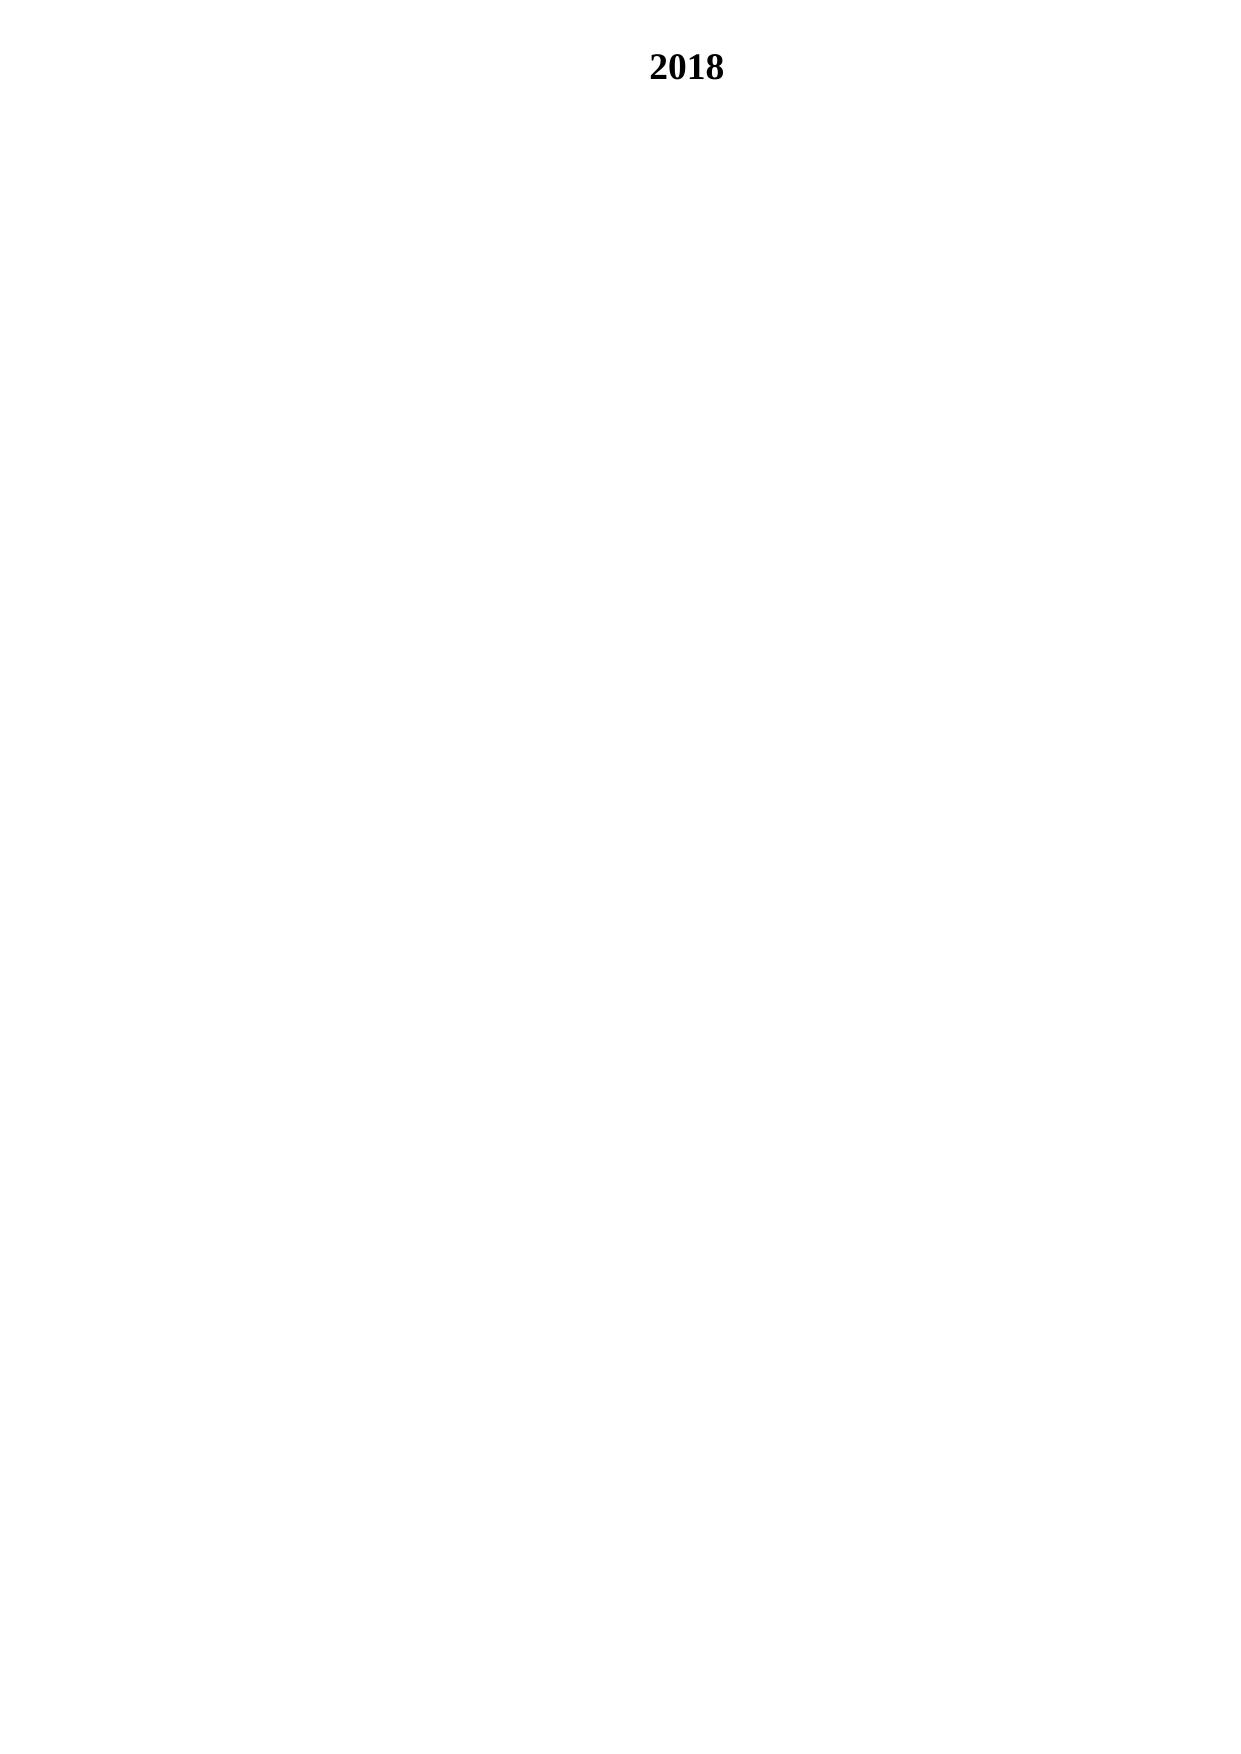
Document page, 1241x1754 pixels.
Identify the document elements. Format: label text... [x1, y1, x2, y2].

text 2018 [177, 44, 1196, 87]
